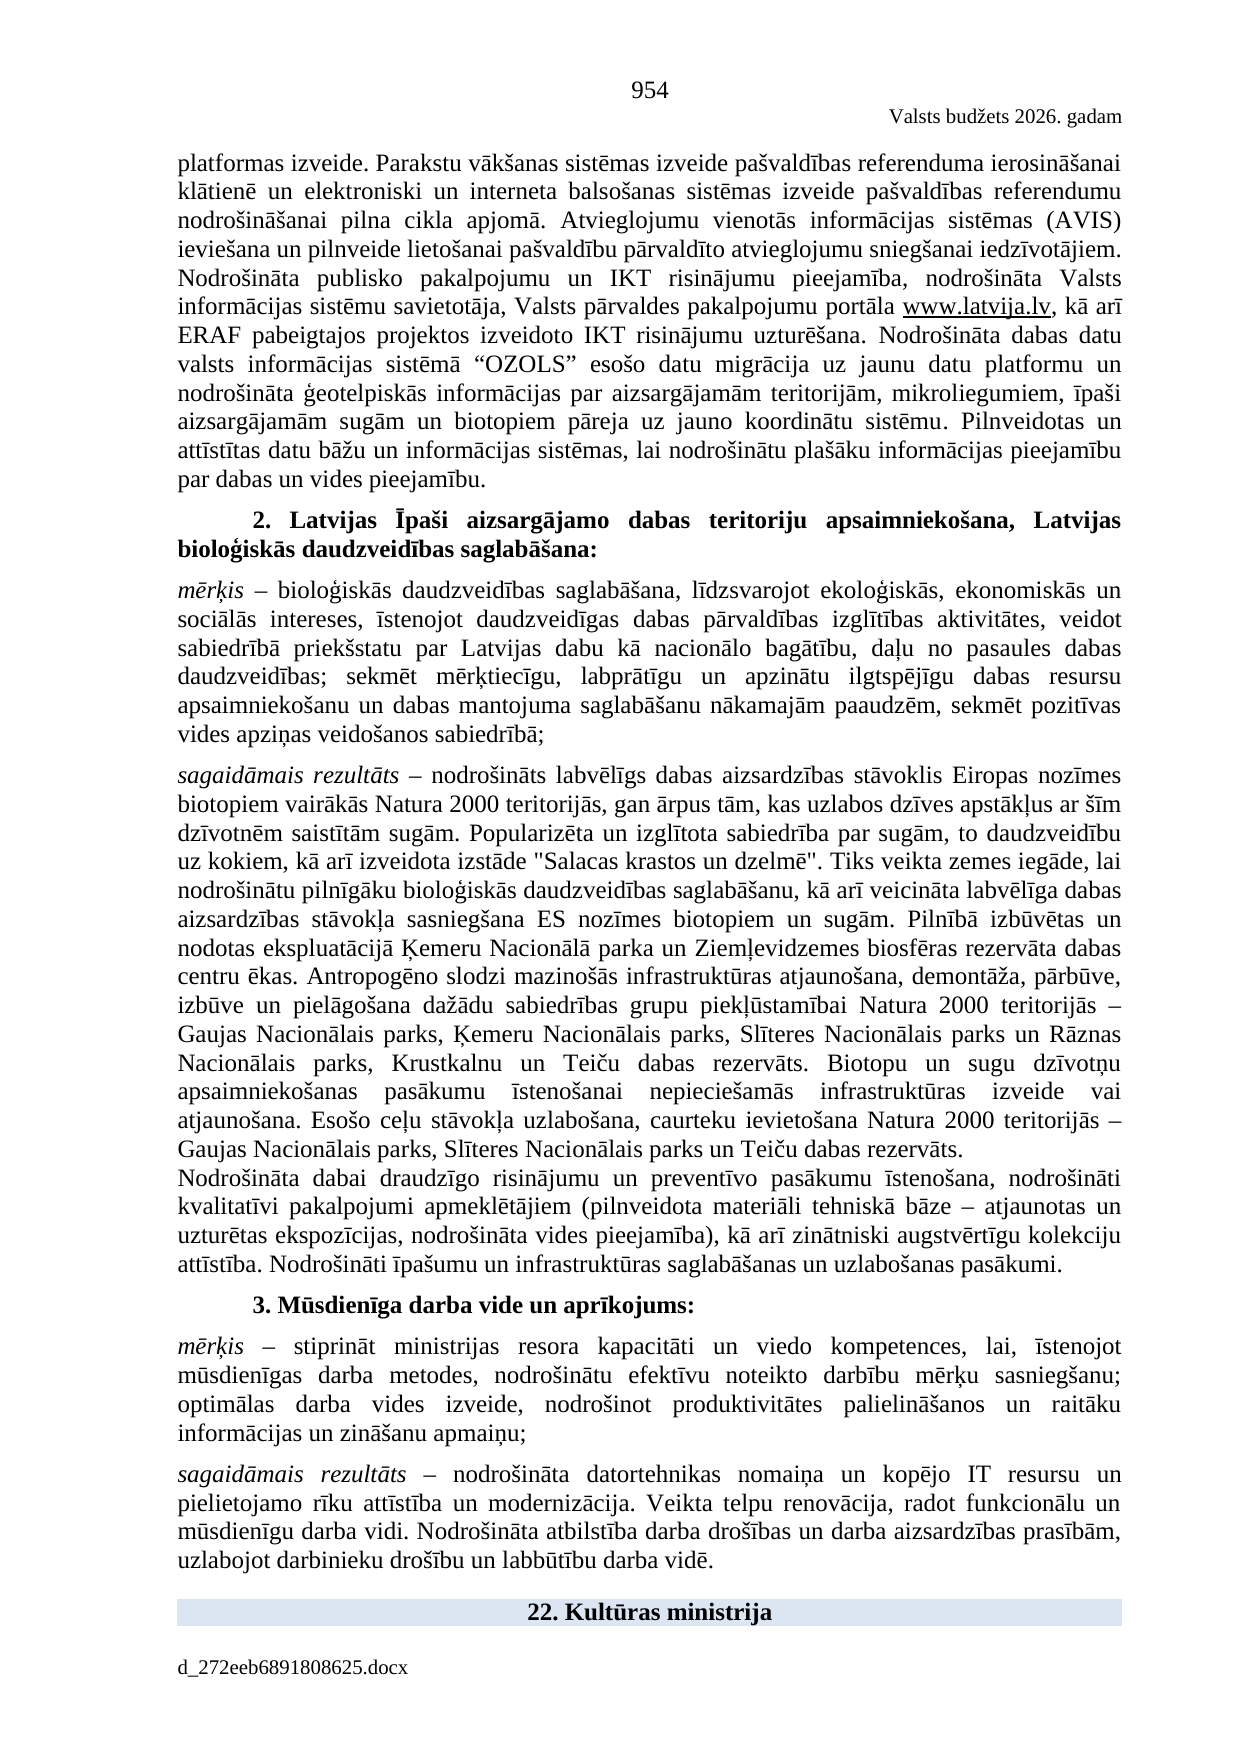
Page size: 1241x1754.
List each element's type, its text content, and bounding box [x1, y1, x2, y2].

text sagaidāmais rezultāts – nodrošināta datortehnikas nomaiņa un kopējo IT resursu un pielietojamo rīku attīstība un modernizācija. Veikta telpu renovācija, radot funkcionālu un mūsdienīgu darba vidi. Nodrošināta atbilstība darba drošības un darba aizsardzības prasībām, uzlabojot darbinieku drošību un labbūtību darba vidē. [177, 1459, 1122, 1574]
text 3. Mūsdienīga darba vide un aprīkojums: [177, 1290, 1122, 1319]
text mērķis – bioloģiskās daudzveidības saglabāšana, līdzsvarojot ekoloģiskās, ekonomiskās un sociālās intereses, īstenojot daudzveidīgas dabas pārvaldības izglītības aktivitātes, veidot sabiedrībā priekšstatu par Latvijas dabu kā nacionālo bagātību, daļu no pasaules dabas daudzveidības; sekmēt mērķtiecīgu, labprātīgu un apzinātu ilgtspējīgu dabas resursu apsaimniekošanu un dabas mantojuma saglabāšanu nākamajām paaudzēm, sekmēt pozitīvas vides apziņas veidošanos sabiedrībā; [177, 575, 1122, 748]
text mērķis – stiprināt ministrijas resora kapacitāti un viedo kompetences, lai, īstenojot mūsdienīgas darba metodes, nodrošinātu efektīvu noteikto darbību mērķu sasniegšanu; optimālas darba vides izveide, nodrošinot produktivitātes palielināšanos un raitāku informācijas un zināšanu apmaiņu; [177, 1331, 1122, 1446]
text Nodrošināta publisko pakalpojumu un IKT risinājumu pieejamība, nodrošināta Valsts informācijas sistēmu savietotāja, Valsts pārvaldes pakalpojumu portāla www.latvija.lv, kā arī ERAF pabeigtajos projektos izveidoto IKT risinājumu uzturēšana. Nodrošināta dabas datu valsts informācijas sistēmā “OZOLS” esošo datu migrācija uz jaunu datu platformu un nodrošināta ģeotelpiskās informācijas par aizsargājamām teritorijām, mikroliegumiem, īpaši aizsargājamām sugām un biotopiem pāreja uz jauno koordinātu sistēmu. Pilnveidotas un attīstītas datu bāžu un informācijas sistēmas, lai nodrošinātu plašāku informācijas pieejamību par dabas un vides pieejamību. [177, 263, 1122, 493]
text sagaidāmais rezultāts – nodrošināts labvēlīgs dabas aizsardzības stāvoklis Eiropas nozīmes biotopiem vairākās Natura 2000 teritorijās, gan ārpus tām, kas uzlabos dzīves apstākļus ar šīm dzīvotnēm saistītām sugām. Popularizēta un izglītota sabiedrība par sugām, to daudzveidību uz kokiem, kā arī izveidota izstāde "Salacas krastos un dzelmē". Tiks veikta zemes iegāde, lai nodrošinātu pilnīgāku bioloģiskās daudzveidības saglabāšanu, kā arī veicināta labvēlīga dabas aizsardzības stāvokļa sasniegšana ES nozīmes biotopiem un sugām. Pilnībā izbūvētas un nodotas ekspluatācijā Ķemeru Nacionālā parka un Ziemļevidzemes biosfēras rezervāta dabas centru ēkas. Antropogēno slodzi mazinošās infrastruktūras atjaunošana, demontāža, pārbūve, izbūve un pielāgošana dažādu sabiedrības grupu piekļūstamībai Natura 2000 teritorijās – Gaujas Nacionālais parks, Ķemeru Nacionālais parks, Slīteres Nacionālais parks un Rāznas Nacionālais parks, Krustkalnu un Teiču dabas rezervāts. Biotopu un sugu dzīvotņu apsaimniekošanas pasākumu īstenošanai nepieciešamās infrastruktūras izveide vai atjaunošana. Esošo ceļu stāvokļa uzlabošana, caurteku ievietošana Natura 2000 teritorijās – Gaujas Nacionālais parks, Slīteres Nacionālais parks un Teiču dabas rezervāts. [177, 760, 1122, 1163]
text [177, 148, 1122, 263]
text 2. Latvijas Īpaši aizsargājamo dabas teritoriju apsaimniekošana, Latvijas bioloģiskās daudzveidības saglabāšana: [177, 505, 1122, 563]
text 22. Kultūras ministrija [177, 1599, 1122, 1626]
text Nodrošināta dabai draudzīgo risinājumu un preventīvo pasākumu īstenošana, nodrošināti kvalitatīvi pakalpojumi apmeklētājiem (pilnveidota materiāli tehniskā bāze – atjaunotas un uzturētas ekspozīcijas, nodrošināta vides pieejamība), kā arī zinātniski augstvērtīgu kolekciju attīstība. Nodrošināti īpašumu un infrastruktūras saglabāšanas un uzlabošanas pasākumi. [177, 1163, 1122, 1278]
